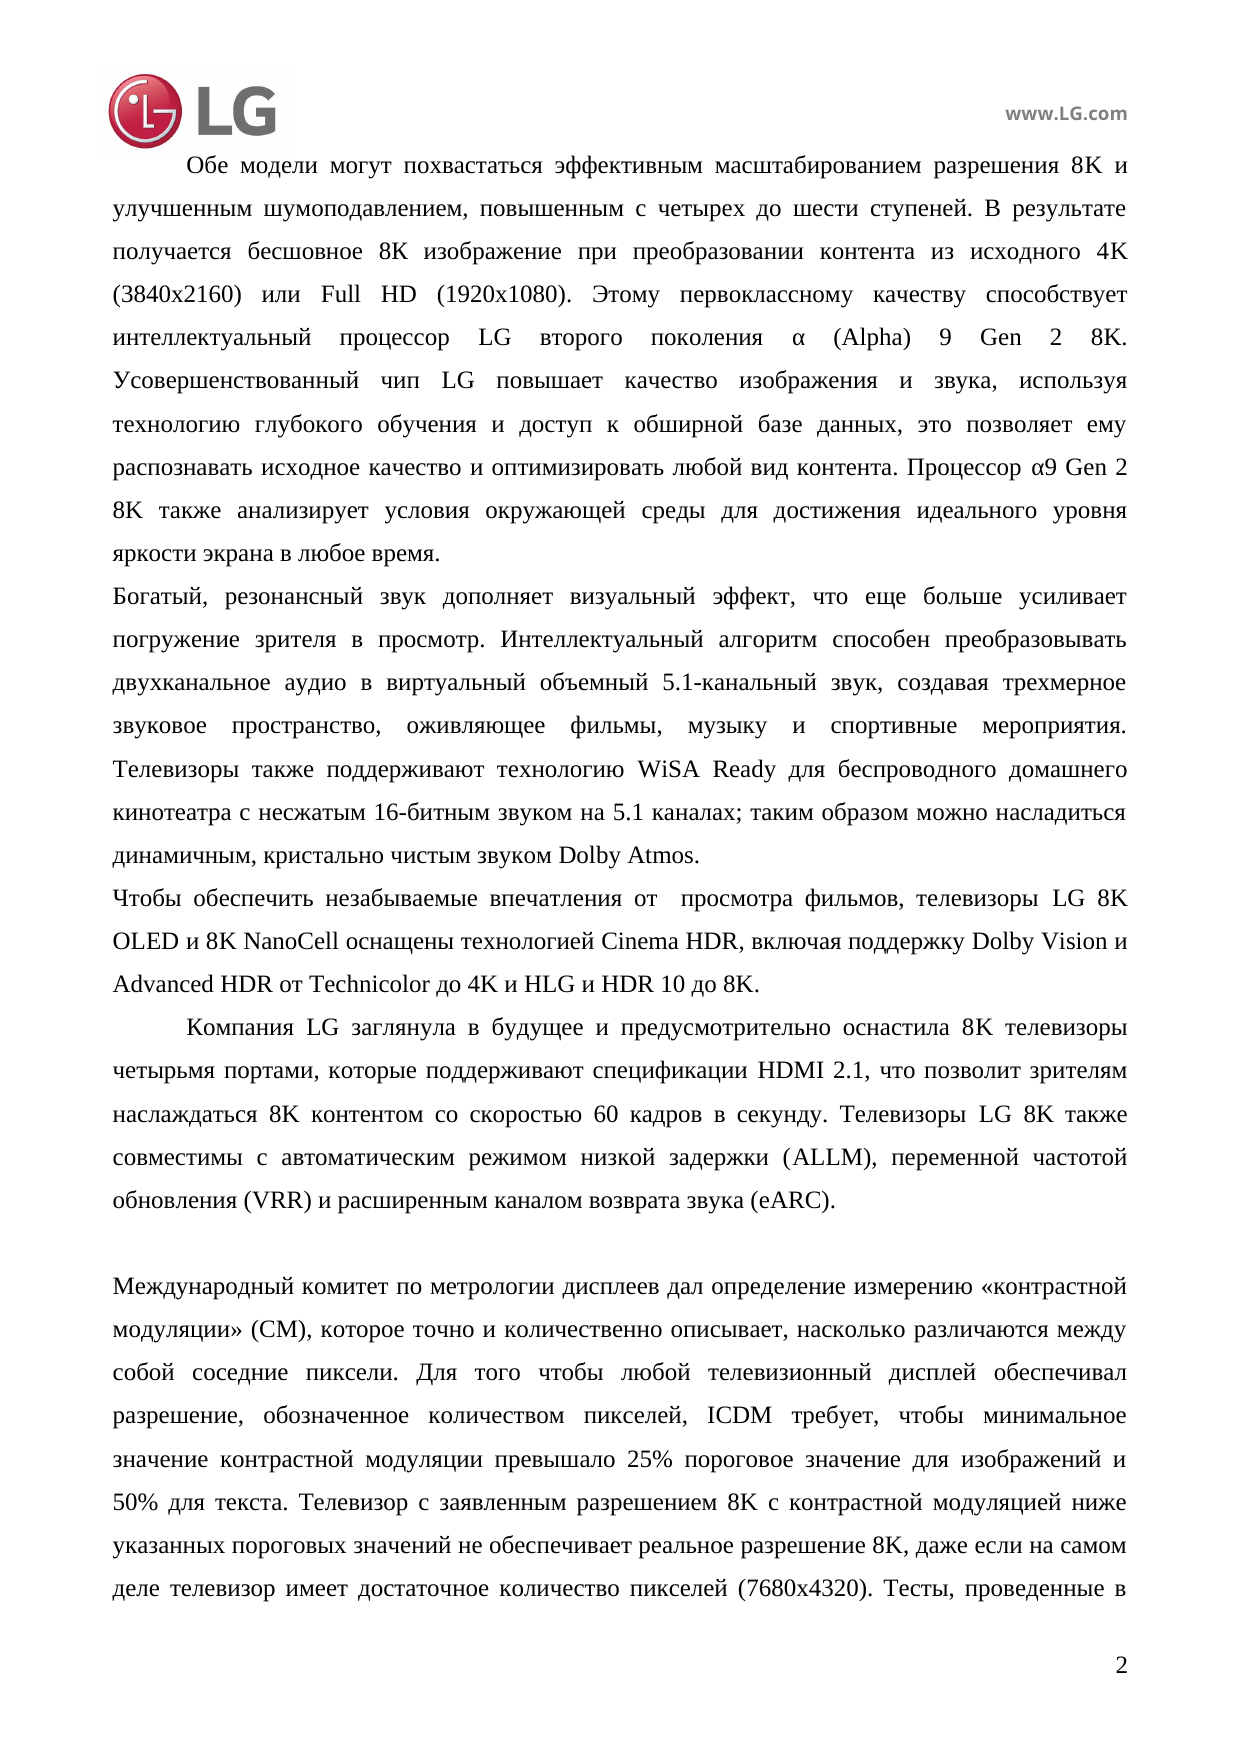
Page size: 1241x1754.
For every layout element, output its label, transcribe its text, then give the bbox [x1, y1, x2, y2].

text Обе модели могут похвастаться эффективным масштабированием разрешения 8K и улучшенным шумоподавлением, повышенным с четырех до шести ступеней. В результате получается бесшовное 8К изображение при преобразовании контента из исходного 4K (3840x2160) или Full HD (1920x1080). Этому первоклассному качеству способствует интеллектуальный процессор LG второго поколения α (Alpha) 9 Gen 2 8K. Усовершенствованный чип LG повышает качество изображения и звука, используя технологию глубокого обучения и доступ к обширной базе данных, это позволяет ему распознавать исходное качество и оптимизировать любой вид контента. Процессор α9 Gen 2 8K также анализирует условия окружающей среды для достижения идеального уровня яркости экрана в любое время. [112, 150, 1128, 567]
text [112, 1271, 1128, 1602]
text Чтобы обеспечить незабываемые впечатления от просмотра фильмов, телевизоры LG 8K OLED и 8K NanoCell оснащены технологией Cinema HDR, включая поддержку Dolby Vision и Advanced HDR от Technicolor до 4K и HLG и HDR 10 до 8K. [112, 883, 1128, 998]
text Компания LG заглянула в будущее и предусмотрительно оснастила 8K телевизоры четырьмя портами, которые поддерживают спецификации HDMI 2.1, что позволит зрителям наслаждаться 8K контентом со скоростью 60 кадров в секунду. Телевизоры LG 8K также совместимы с автоматическим режимом низкой задержки (ALLM), переменной частотой обновления (VRR) и расширенным каналом возврата звука (eARC). [112, 1012, 1128, 1214]
picture [98, 63, 291, 159]
text Богатый, резонансный звук дополняет визуальный эффект, что еще больше усиливает погружение зрителя в просмотр. Интеллектуальный алгоритм способен преобразовывать двухканальное аудио в виртуальный объемный 5.1-канальный звук, создавая трехмерное звуковое пространство, оживляющее фильмы, музыку и спортивные мероприятия. Телевизоры также поддерживают технологию WiSA Ready для беспроводного домашнего кинотеатра с несжатым 16-битным звуком на 5.1 каналах; таким образом можно насладиться динамичным, кристально чистым звуком Dolby Atmos. [112, 581, 1128, 869]
